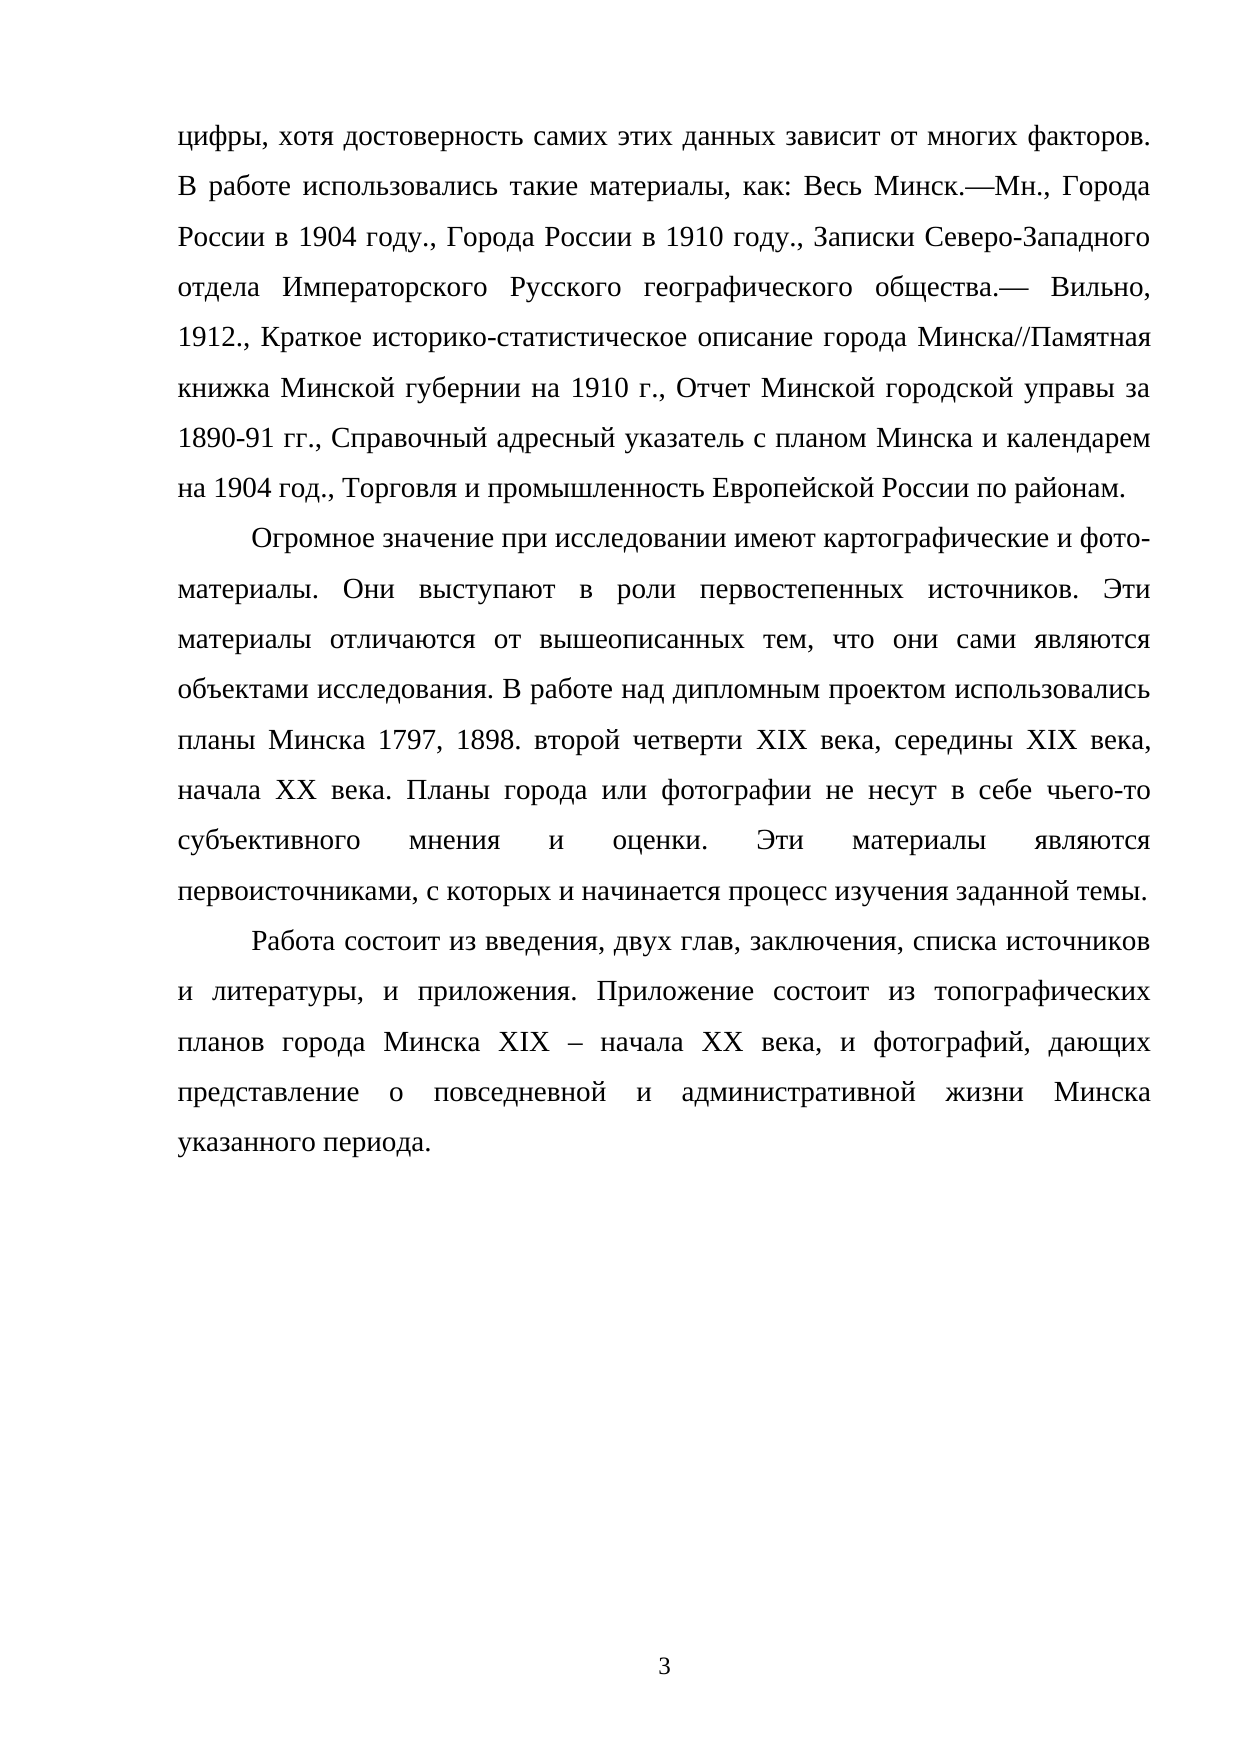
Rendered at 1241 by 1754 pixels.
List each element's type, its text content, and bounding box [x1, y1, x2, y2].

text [177, 118, 1152, 504]
text Работа состоит из введения, двух глав, заключения, списка источников и литературы, и приложения. Приложение состоит из топографических планов города Минска ХIX – начала ХХ века, и фотографий, дающих представление о повседневной и административной жизни Минска указанного периода. [177, 923, 1152, 1158]
text Огромное значение при исследовании имеют картографические и фото- материалы. Они выступают в роли первостепенных источников. Эти материалы отличаются от вышеописанных тем, что они сами являются объектами исследования. В работе над дипломным проектом использовались планы Минска 1797, 1898. второй четверти XIX века, середины XIX века, начала XX века. Планы города или фотографии не несут в себе чьего-то субъективного мнения и оценки. Эти материалы являются первоисточниками, с которых и начинается процесс изучения заданной темы. [177, 521, 1152, 906]
